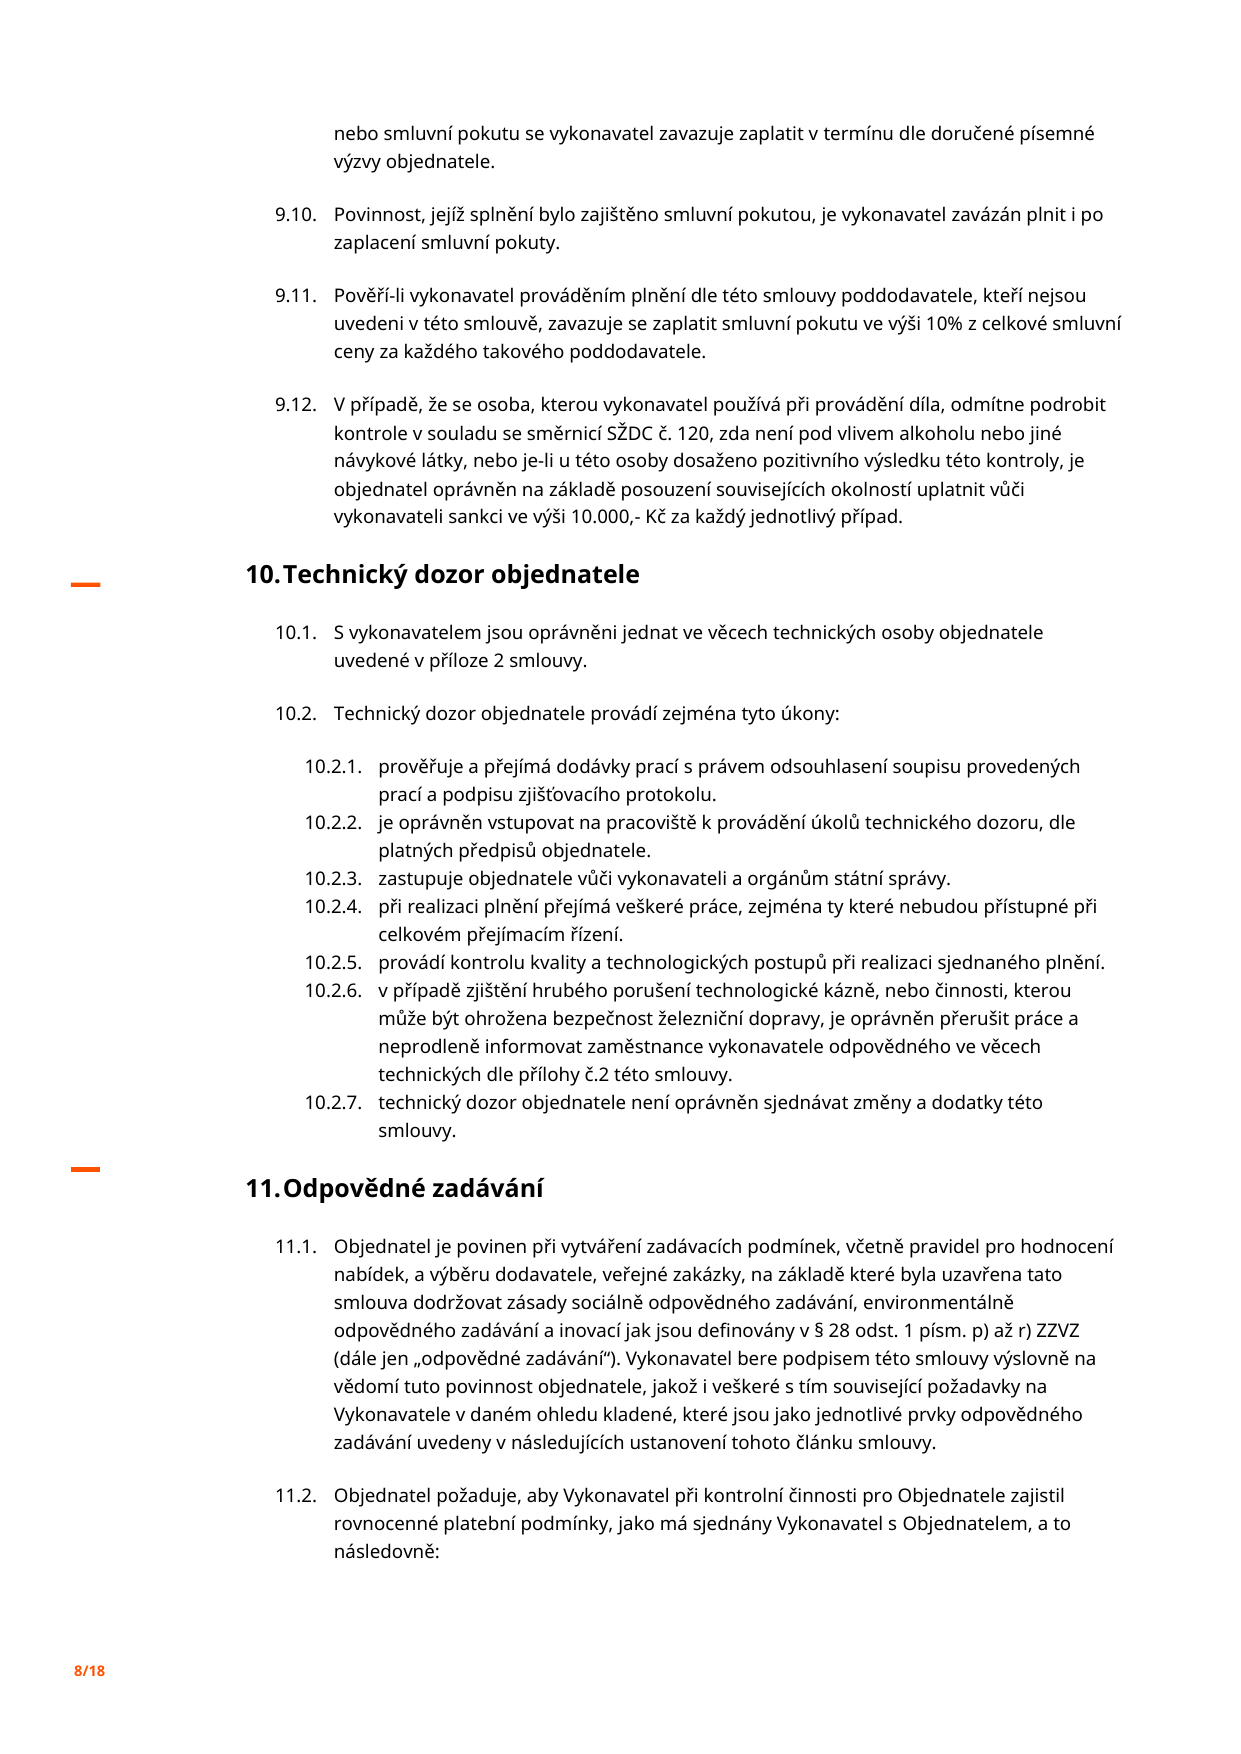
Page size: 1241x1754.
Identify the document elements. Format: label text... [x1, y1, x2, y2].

list provádí kontrolu kvality a technologických postupů při realizaci sjednaného plnění. [304, 949, 1122, 975]
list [275, 121, 1122, 174]
list technický dozor objednatele není oprávněn sjednávat změny a dodatky této smlouvy. [304, 1089, 1122, 1143]
list Technický dozor objednatele provádí zejména tyto úkony: [275, 700, 1122, 726]
list je oprávněn vstupovat na pracoviště k provádění úkolů technického dozoru, dle platných předpisů objednatele. [304, 809, 1122, 863]
list S vykonavatelem jsou oprávněni jednat ve věcech technických osoby objednatele uvedené v příloze 2 smlouvy. [275, 619, 1122, 673]
list Povinnost, jejíž splnění bylo zajištěno smluvní pokutou, je vykonavatel zavázán plnit i po zaplacení smluvní pokuty. [275, 202, 1122, 255]
list Odpovědné zadávání [245, 1171, 1122, 1205]
list zastupuje objednatele vůči vykonavateli a orgánům státní správy. [304, 865, 1122, 891]
list v případě zjištění hrubého porušení technologické kázně, nebo činnosti, kterou může být ohrožena bezpečnost železniční dopravy, je oprávněn přerušit práce a neprodleně informovat zaměstnance vykonavatele odpovědného ve věcech technických dle přílohy č.2 této smlouvy. [304, 977, 1122, 1087]
list prověřuje a přejímá dodávky prací s právem odsouhlasení soupisu provedených prací a podpisu zjišťovacího protokolu. [304, 753, 1122, 807]
list Objednatel požaduje, aby Vykonavatel při kontrolní činnosti pro Objednatele zajistil rovnocenné platební podmínky, jako má sjednány Vykonavatel s Objednatelem, a to následovně: [275, 1482, 1122, 1564]
list při realizaci plnění přejímá veškeré práce, zejména ty které nebudou přístupné při celkovém přejímacím řízení. [304, 893, 1122, 947]
list Pověří-li vykonavatel prováděním plnění dle této smlouvy poddodavatele, kteří nejsou uvedeni v této smlouvě, zavazuje se zaplatit smluvní pokutu ve výši 10% z celkové smluvní ceny za každého takového poddodavatele. [275, 283, 1122, 364]
list Objednatel je povinen při vytváření zadávacích podmínek, včetně pravidel pro hodnocení nabídek, a výběru dodavatele, veřejné zakázky, na základě které byla uzavřena tato smlouva dodržovat zásady sociálně odpovědného zadávání, environmentálně odpovědného zadávání a inovací jak jsou definovány v § 28 odst. 1 písm. p) až r) ZZVZ (dále jen „odpovědné zadávání“). Vykonavatel bere podpisem této smlouvy výslovně na vědomí tuto povinnost objednatele, jakož i veškeré s tím související požadavky na Vykonavatele v daném ohledu kladené, které jsou jako jednotlivé prvky odpovědného zadávání uvedeny v následujících ustanovení tohoto článku smlouvy. [275, 1233, 1122, 1455]
list V případě, že se osoba, kterou vykonavatel používá při provádění díla, odmítne podrobit kontrole v souladu se směrnicí SŽDC č. 120, zda není pod vlivem alkoholu nebo jiné návykové látky, nebo je-li u této osoby dosaženo pozitivního výsledku této kontroly, je objednatel oprávněn na základě posouzení souvisejících okolností uplatnit vůči vykonavateli sankci ve výši 10.000,- Kč za každý jednotlivý případ. [275, 392, 1122, 529]
list Technický dozor objednatele [245, 557, 1122, 591]
